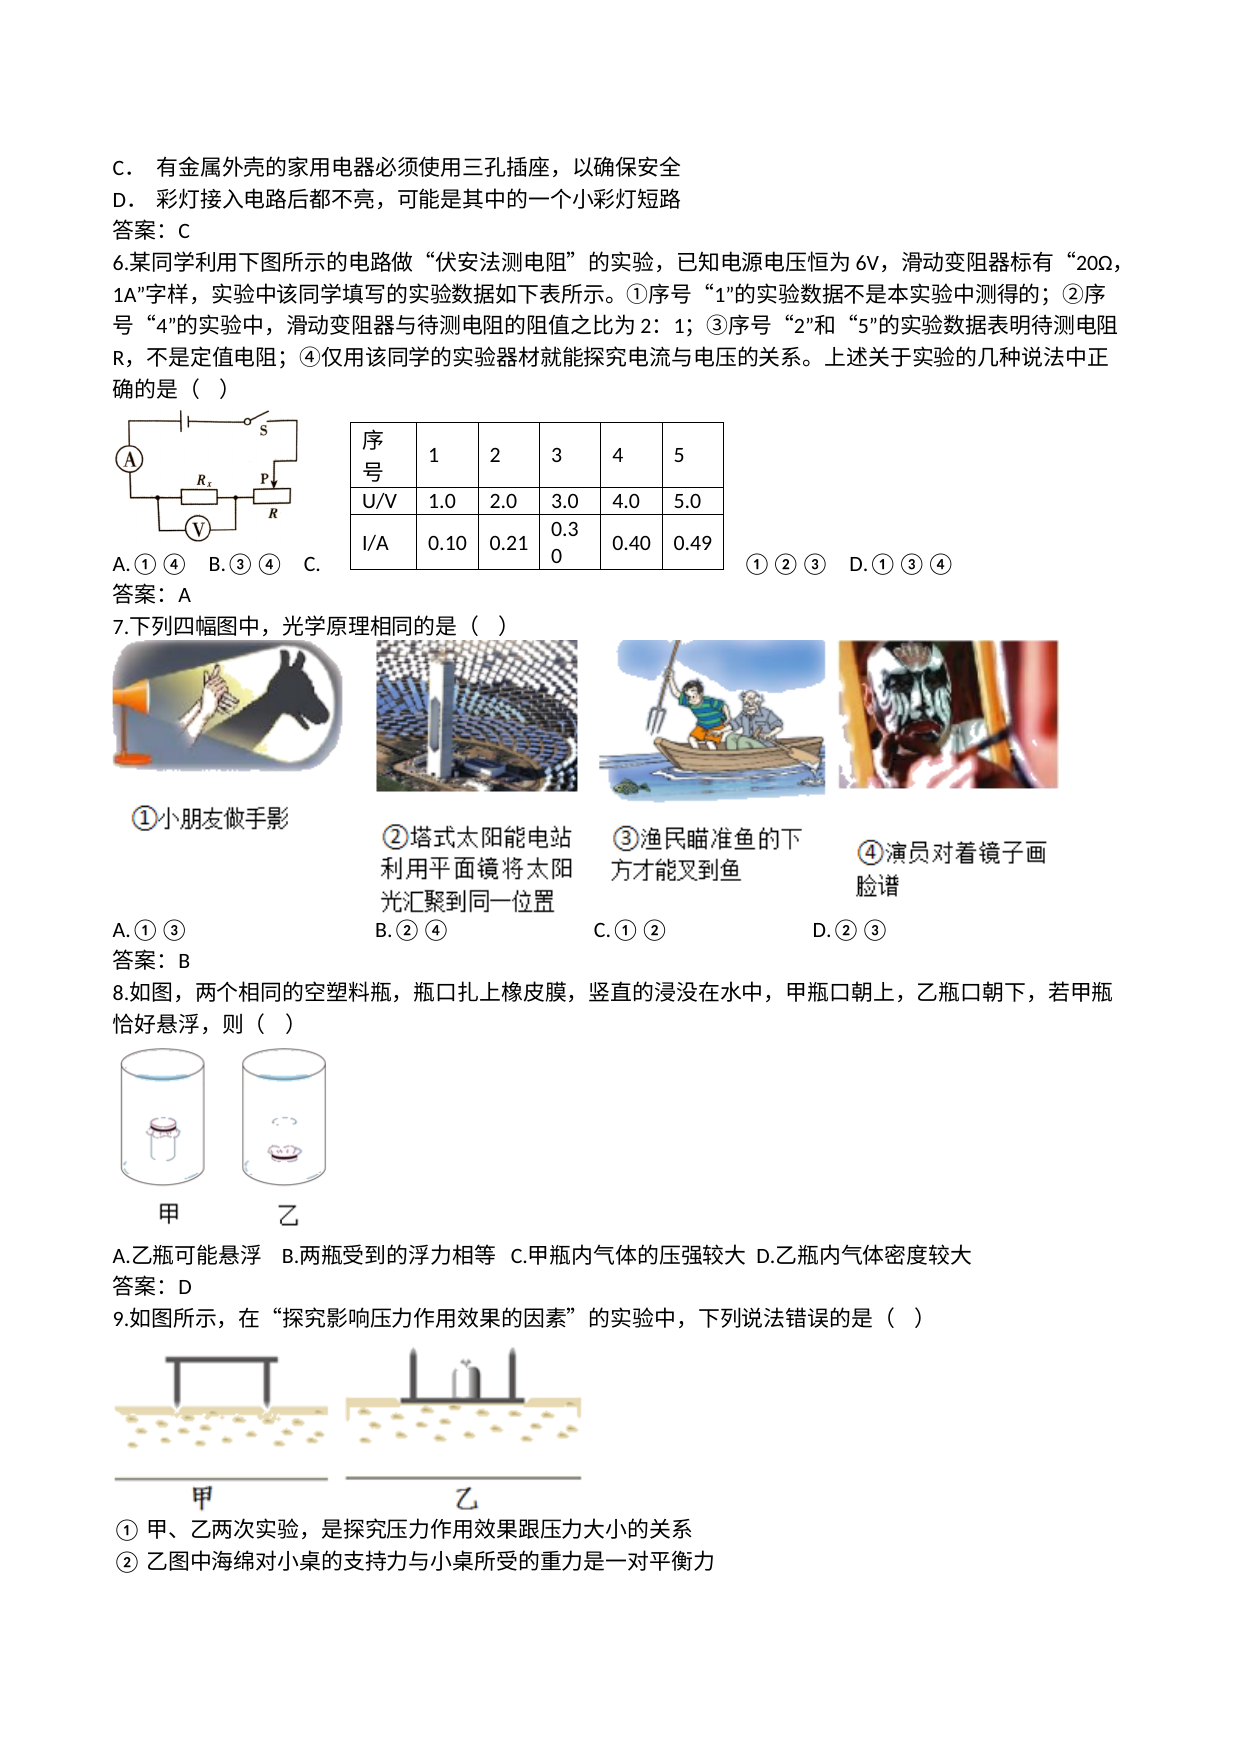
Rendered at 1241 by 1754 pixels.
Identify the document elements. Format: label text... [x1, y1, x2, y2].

table_header 5 [663, 423, 723, 487]
table_header 3 [540, 423, 600, 487]
text 答案：A [112, 577, 1128, 609]
picture [112, 1038, 338, 1238]
table_cell 3.0 [540, 488, 600, 514]
table_header 4 [601, 423, 662, 487]
text D． 彩灯接入电路后都不亮，可能是其中的一个小彩灯短路 [112, 182, 1128, 213]
picture [112, 640, 1073, 917]
table_cell 0.10 [417, 515, 478, 569]
table_cell 4.0 [601, 488, 662, 514]
text ①甲、乙两次实验，是探究压力作用效果跟压力大小的关系 [112, 1512, 1128, 1544]
table_cell U/V [351, 488, 416, 514]
text 答案：C [112, 213, 1128, 245]
table_cell 0.40 [601, 515, 662, 569]
table_header 序号 [351, 423, 416, 487]
table_cell 0.49 [663, 515, 723, 569]
table_cell 2.0 [479, 488, 539, 514]
text C． 有金属外壳的家用电器必须使用三孔插座，以确保安全 [112, 150, 1128, 182]
table_cell 0.30 [540, 515, 600, 569]
text 7.下列四幅图中，光学原理相同的是（ ） [112, 609, 1128, 641]
table_cell 1.0 [417, 488, 478, 514]
table_cell 0.21 [479, 515, 539, 569]
text A.①④ B.③④ C.①②③ D.①③④ [112, 551, 1128, 577]
text ②乙图中海绵对小桌的支持力与小桌所受的重力是一对平衡力 [112, 1544, 1128, 1576]
table_header 2 [479, 423, 539, 487]
text ​​A.①③ B.②④ C.①② D.②③ [112, 917, 1128, 943]
text 6.某同学利用下图所示的电路做“伏安法测电阻”的实验，已知电源电压恒为6V，滑动变阻器标有“20Ω，1A”字样，实验中该同学填写的实验数据如下表所示。①序号“1”的实验数据不是本实验中测得的；②序号“4”的实验中，滑动变阻器与待测电阻的阻值之比为2：1；③序号“2”和“5”的实验数据表明待测电阻R，不是定值电阻；④仅用该同学的实验器材就能探究电流与电压的关系。上述关于实验的几种说法中正确的是（ ） [112, 245, 1128, 403]
text 答案：D [112, 1269, 1128, 1301]
table_header 1 [417, 423, 478, 487]
table_cell 5.0 [663, 488, 723, 514]
text 答案：B [112, 943, 1128, 975]
picture [112, 1332, 582, 1513]
table_cell I/A [351, 515, 416, 569]
text 9.如图所示，在“探究影响压力作用效果的因素”的实验中，下列说法错误的是（ ） [112, 1301, 1128, 1333]
text A.乙瓶可能悬浮 B.两瓶受到的浮力相等 C.甲瓶内气体的压强较大 D.乙瓶内气体密度较大 [112, 1238, 1128, 1269]
text 8.如图，两个相同的空塑料瓶，瓶口扎上橡皮膜，竖直的浸没在水中，甲瓶口朝上，乙瓶口朝下，若甲瓶恰好悬浮，则（ ） [112, 975, 1128, 1038]
